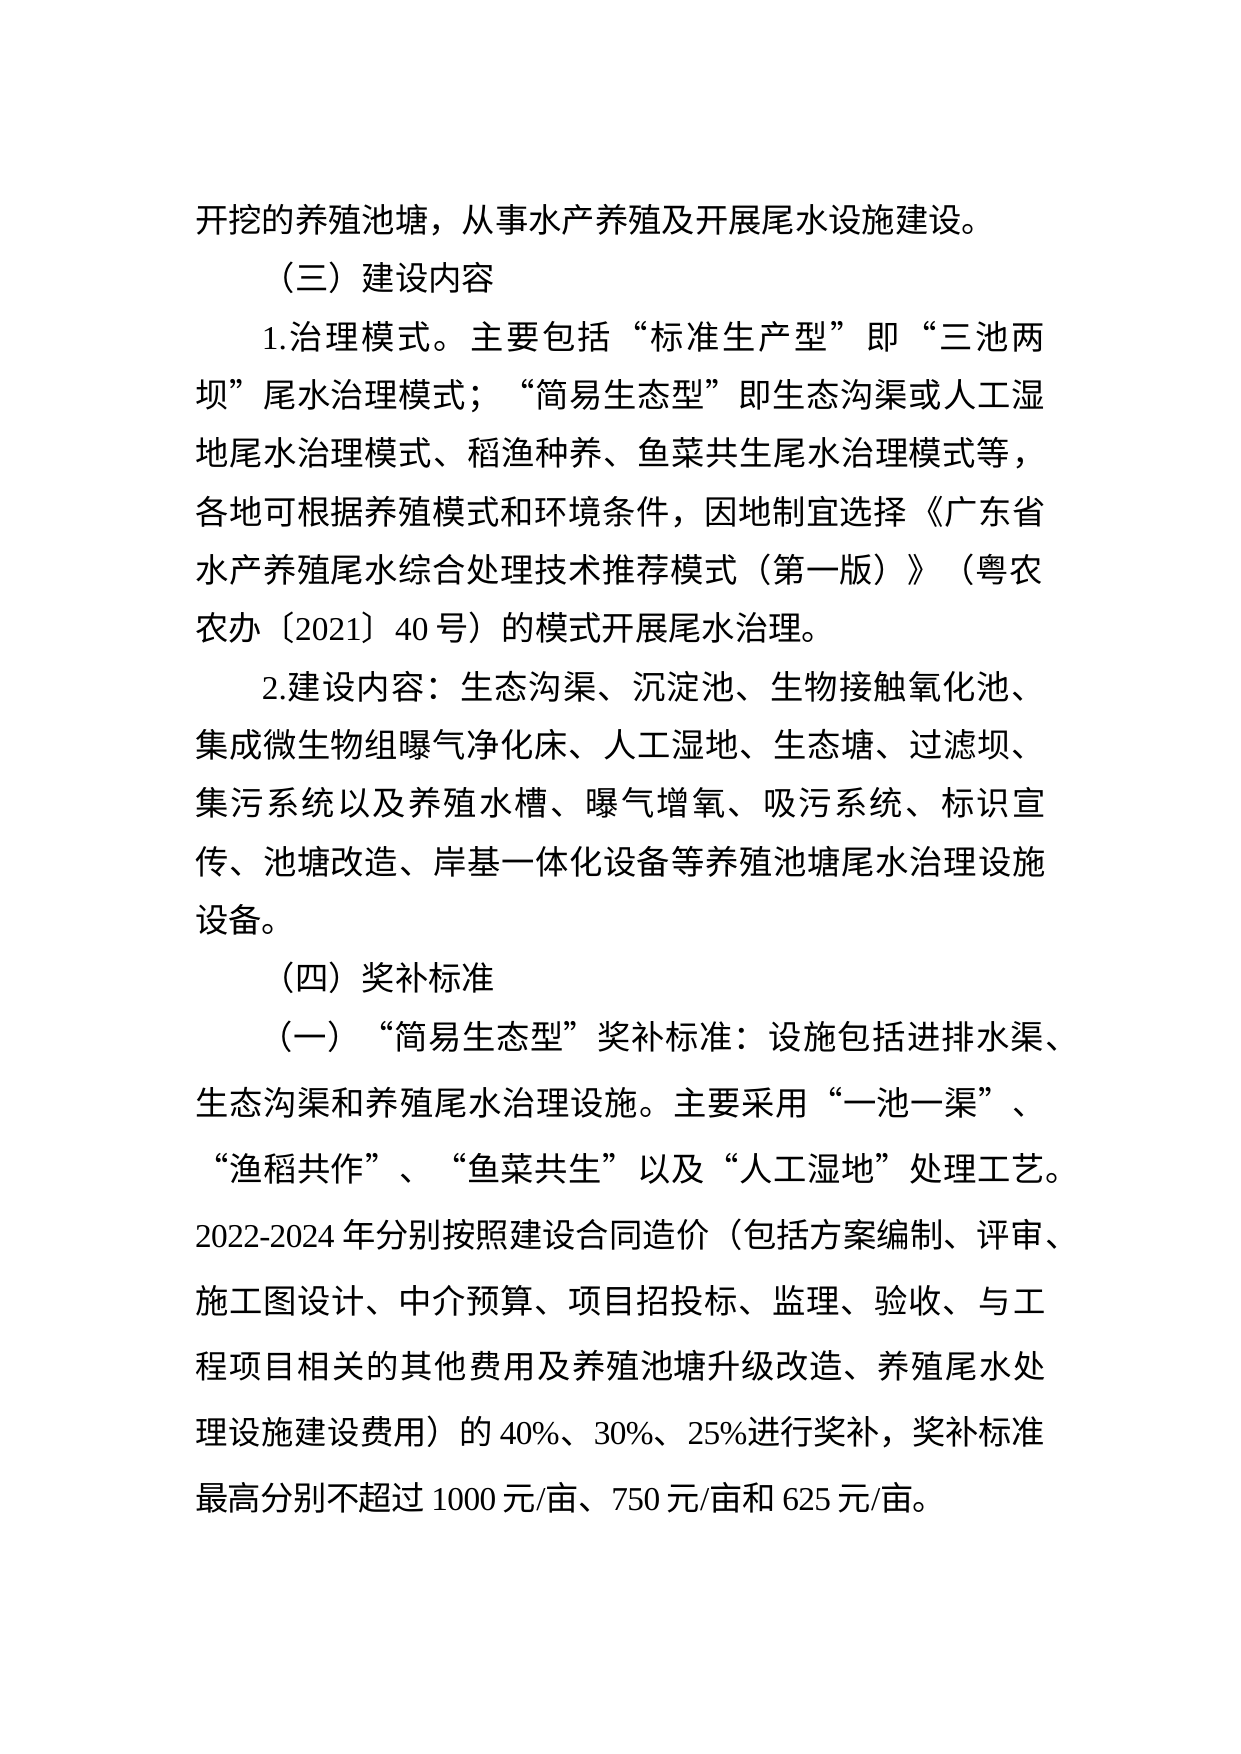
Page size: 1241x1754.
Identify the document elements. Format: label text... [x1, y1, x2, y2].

text 2.建设内容：生态沟渠、沉淀池、生物接触氧化池、集成微生物组曝气净化床、人工湿地、生态塘、过滤坝、集污系统以及养殖水槽、曝气增氧、吸污系统、标识宣传、池塘改造、岸基一体化设备等养殖池塘尾水治理设施设备。 [195, 652, 1045, 944]
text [195, 186, 1045, 244]
text （一）“简易生态型”奖补标准：设施包括进排水渠、生态沟渠和养殖尾水治理设施。主要采用“一池一渠”、“渔稻共作”、“鱼菜共生”以及“人工湿地”处理工艺。2022-2024年分别按照建设合同造价（包括方案编制、评审、施工图设计、中介预算、项目招投标、监理、验收、与工程项目相关的其他费用及养殖池塘升级改造、养殖尾水处理设施建设费用）的40%、30%、25%进行奖补，奖补标准最高分别不超过1000元/亩、750元/亩和625元/亩。 [195, 1002, 1045, 1529]
text 1.治理模式。主要包括“标准生产型”即“三池两坝”尾水治理模式；“简易生态型”即生态沟渠或人工湿地尾水治理模式、稻渔种养、鱼菜共生尾水治理模式等，各地可根据养殖模式和环境条件，因地制宜选择《广东省水产养殖尾水综合处理技术推荐模式（第一版）》（粤农农办〔2021〕40号）的模式开展尾水治理。 [195, 302, 1045, 652]
text （四）奖补标准 [195, 944, 1045, 1002]
text （三）建设内容 [195, 244, 1045, 302]
